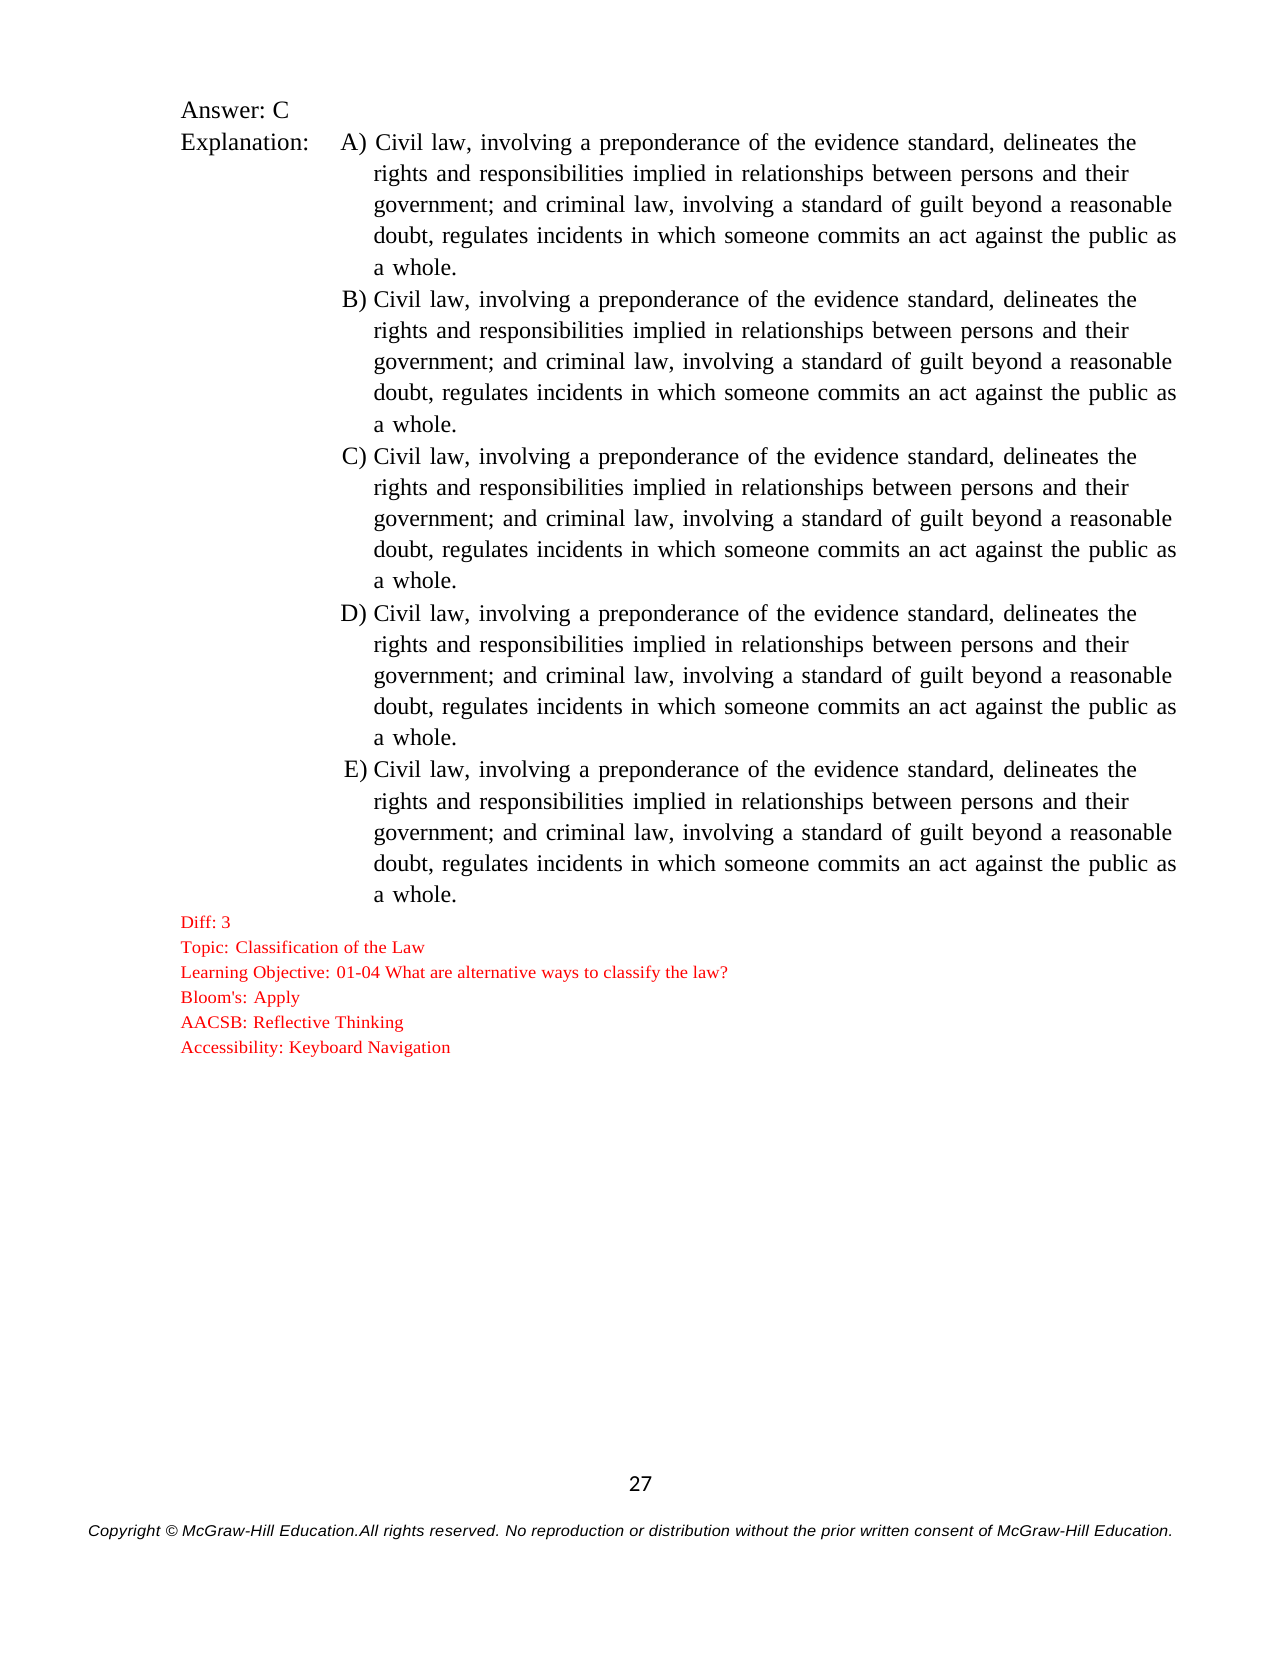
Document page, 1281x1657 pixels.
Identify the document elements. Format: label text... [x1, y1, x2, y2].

text Explanation: A) Civil law, involving a preponderance of the evidence standard, delineates the rights and responsibilities implied in relationships between persons and their government; and criminal law, involving a standard of guilt beyond a reasonable doubt, regulates incidents in which someone commits an act against the public as a whole. [180, 127, 1188, 280]
text Answer: C [180, 96, 1148, 124]
text Diff: 3 [180, 912, 1148, 933]
list Civil law, involving a preponderance of the evidence standard, delineates the rights and responsibilities implied in relationships between persons and their government; and criminal law, involving a standard of guilt beyond a reasonable doubt, regulates incidents in which someone commits an act against the public as a whole. [343, 754, 1188, 908]
text Topic: Classification of the Law [180, 937, 1148, 958]
list Civil law, involving a preponderance of the evidence standard, delineates the rights and responsibilities implied in relationships between persons and their government; and criminal law, involving a standard of guilt beyond a reasonable doubt, regulates incidents in which someone commits an act against the public as a whole. [342, 441, 1188, 594]
list Civil law, involving a preponderance of the evidence standard, delineates the rights and responsibilities implied in relationships between persons and their government; and criminal law, involving a standard of guilt beyond a reasonable doubt, regulates incidents in which someone commits an act against the public as a whole. [340, 598, 1188, 751]
list Civil law, involving a preponderance of the evidence standard, delineates the rights and responsibilities implied in relationships between persons and their government; and criminal law, involving a standard of guilt beyond a reasonable doubt, regulates incidents in which someone commits an act against the public as a whole. [342, 284, 1188, 437]
text AACSB: Reflective Thinking Accessibility: Keyboard Navigation [180, 1012, 462, 1057]
text Learning Objective: 01-04 What are alternative ways to classify the law? Bloom's: Apply [180, 962, 788, 1007]
